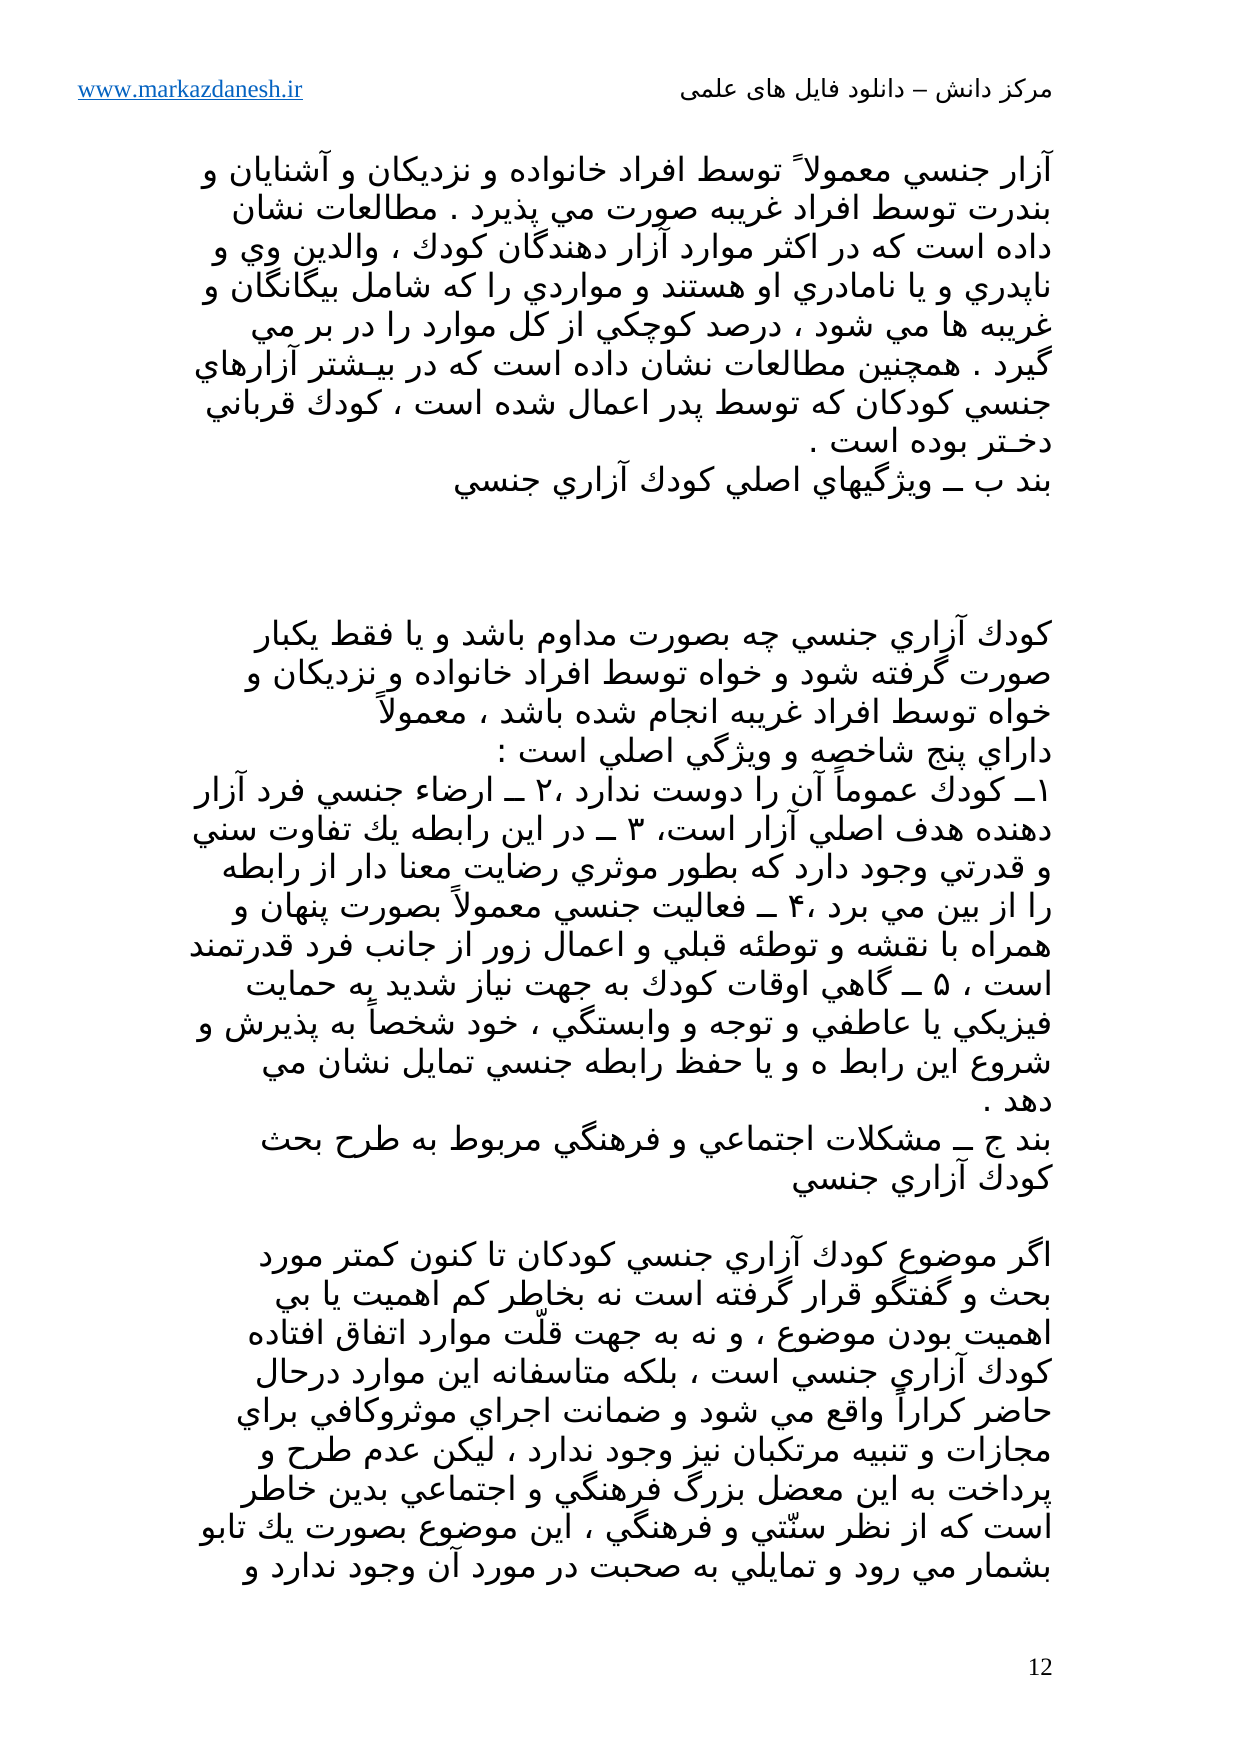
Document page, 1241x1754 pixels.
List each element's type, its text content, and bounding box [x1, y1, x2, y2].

text كودك آزاري جنسي چه بصورت مداوم باشد و يا فقط يكبار صورت گرفته شود و خواه توسط افراد خانواده و نزديكان و خواه توسط افراد غريبه انجام شده باشد ، معمولاً [187, 615, 1053, 731]
text آزار جنسي معمولا ً توسط افراد خانواده و نزديكان و آشنايان و بندرت توسط افراد غريبه صورت مي پذيرد . مطالعات نشان داده است كه در اكثر موارد آزار دهندگان كودك ، والدين وي و ناپدري و يا نامادري او هستند و مواردي را كه شامل بيگانگان و غريبه ها مي شود ، درصد كوچكي از كل موارد را در بر مي گيرد . همچنين مطالعات نشان داده است كه در بيـشتر آزارهاي جنسي كودكان كه توسط پدر اعمال شده است ، كودك قرباني دخـتر بوده است . [187, 150, 1053, 461]
text داراي پنج شاخصه و ويژگي اصلي است : [187, 731, 1053, 770]
text ۱ــ كودك عموماً آن را دوست ندارد ،۲ ــ ارضاء جنسي فرد آزار دهنده هدف اصلي آزار است، ۳ ــ در اين رابطه يك تفاوت سني و قدرتي وجود دارد كه بطور موثري رضايت معنا دار از رابطه را از بين مي برد ،۴ ــ فعاليت جنسي معمولاً بصورت پنهان و همراه با نقشه و توطئه قبلي و اعمال زور از جانب فرد قدرتمند است ، ۵ ــ گاهي اوقات كودك به جهت نياز شديد به حمايت فيزيكي يا عاطفي و توجه و وابستگي ، خود شخصاً به پذيرش و شروع اين رابط ه و يا حفظ رابطه جنسي تمايل نشان مي دهد . [187, 770, 1053, 1120]
text بند ب ــ ويژگيهاي اصلي كودك آزاري جنسي [187, 461, 1053, 500]
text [187, 1236, 1053, 1586]
text بند ج ــ مشكلات اجتماعي و فرهنگي مربوط به طرح بحث كودك آزاري جنسي [187, 1120, 1053, 1197]
